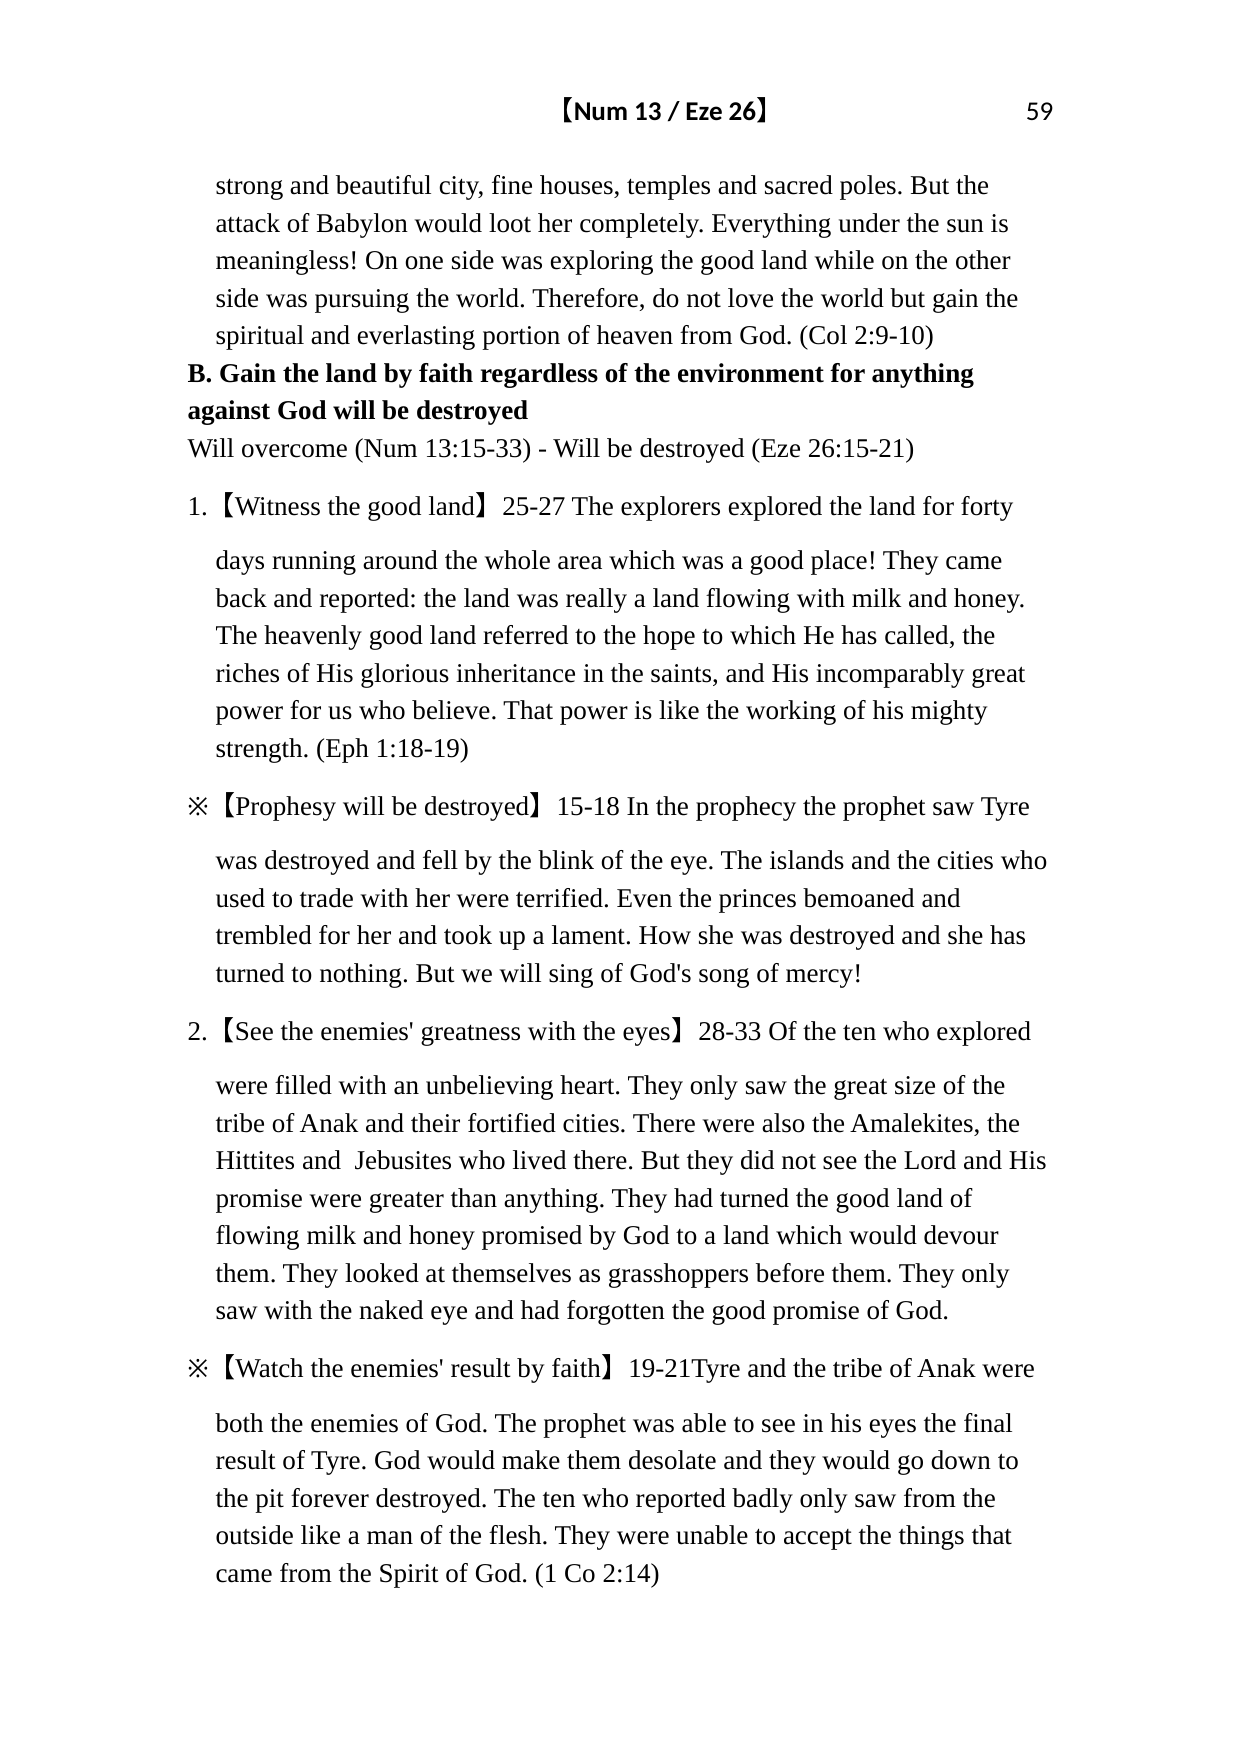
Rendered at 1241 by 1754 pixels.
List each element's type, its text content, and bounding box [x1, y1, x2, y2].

text B. Gain the land by faith regardless of the environment for anything against God will be destroyed [187, 354, 1053, 429]
text ※【Prophesy will be destroyed】15-18 In the prophecy the prophet saw Tyre was destroyed and fell by the blink of the eye. The islands and the cities who used to trade with her were terrified. Even the princes bemoaned and trembled for her and took up a lament. How she was destroyed and she has turned to nothing. But we will sing of God's song of mercy! [187, 766, 1053, 991]
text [187, 166, 1053, 354]
text ※【Watch the enemies' result by faith】19-21Tyre and the tribe of Anak were both the enemies of God. The prophet was able to see in his eyes the final result of Tyre. God would make them desolate and they would go down to the pit forever destroyed. The ten who reported badly only saw from the outside like a man of the flesh. They were unable to accept the things that came from the Spirit of God. (1 Co 2:14) [187, 1329, 1053, 1591]
text 1.【Witness the good land】25-27 The explorers explored the land for forty days running around the whole area which was a good place! They came back and reported: the land was really a land flowing with milk and honey. The heavenly good land referred to the hope to which He has called, the riches of His glorious inheritance in the saints, and His incomparably great power for us who believe. That power is like the working of his mighty strength. (Eph 1:18-19) [187, 466, 1053, 766]
text 2.【See the enemies' greatness with the eyes】28-33 Of the ten who explored were filled with an unbelieving heart. They only saw the great size of the tribe of Anak and their fortified cities. There were also the Amalekites, the Hittites and Jebusites who lived there. But they did not see the Lord and His promise were greater than anything. They had turned the good land of flowing milk and honey promised by God to a land which would devour them. They looked at themselves as grasshoppers before them. They only saw with the naked eye and had forgotten the good promise of God. [187, 991, 1053, 1329]
text Will overcome (Num 13:15-33) - Will be destroyed (Eze 26:15-21) [187, 429, 1053, 466]
